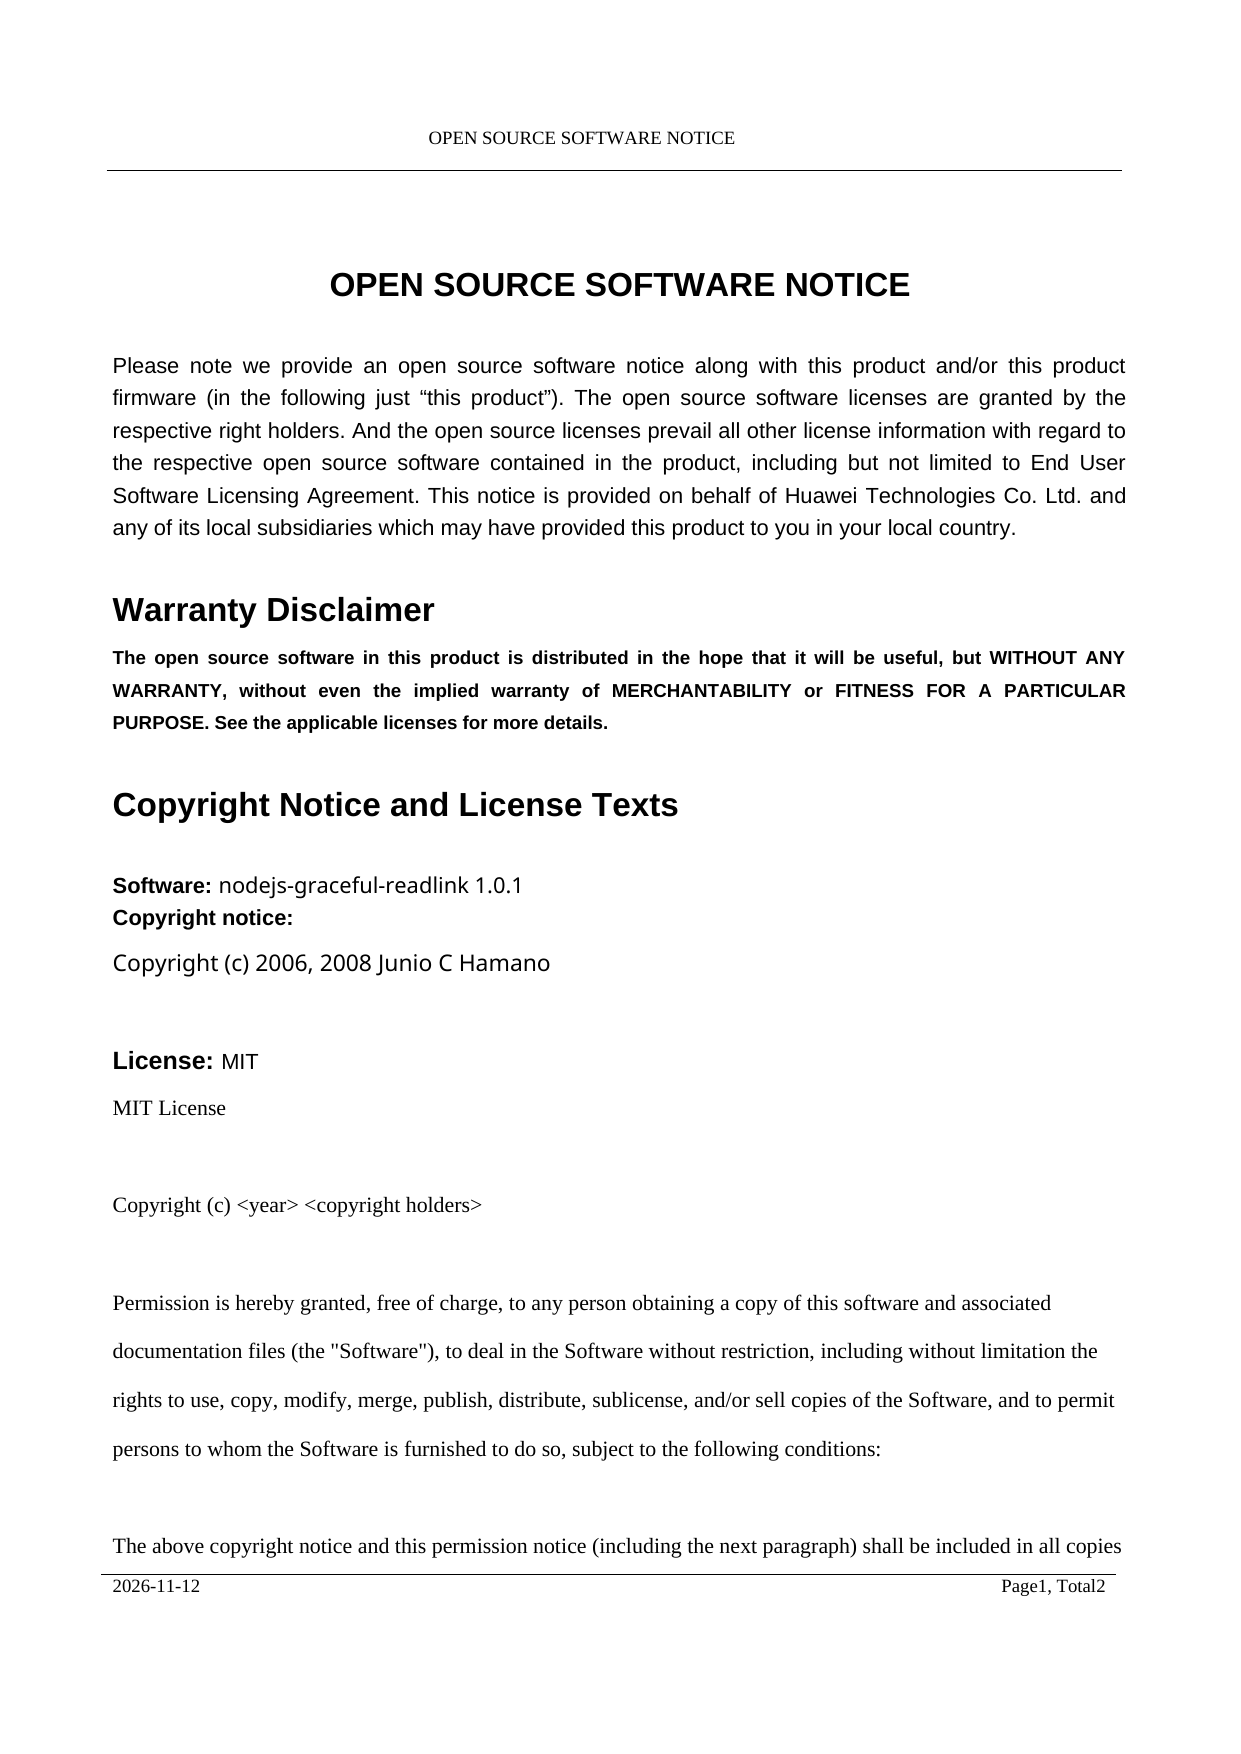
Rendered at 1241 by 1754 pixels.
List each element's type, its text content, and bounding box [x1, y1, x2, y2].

text Copyright (c) 2006, 2008 Junio C Hamano [112, 947, 1128, 1028]
text Please note we provide an open source software notice along with this product and/or this product firmware (in the following just “this product”). The open source software licenses are granted by the respective right holders. And the open source licenses prevail all other license information with regard to the respective open source software contained in the product, including but not limited to End User Software Licensing Agreement. This notice is provided on behalf of Huawei Technologies Co. Ltd. and any of its local subsidiaries which may have provided this product to you in your local country. [112, 349, 1128, 544]
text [112, 1091, 1128, 1562]
text Copyright Notice and License Texts [112, 771, 1128, 836]
text Software: nodejs-graceful-readlink 1.0.1 [112, 869, 1128, 901]
text OPEN SOURCE SOFTWARE NOTICE [112, 251, 1128, 316]
text License: MIT [112, 1044, 1128, 1077]
text Warranty Disclaimer [112, 576, 1128, 641]
text The open source software in this product is distributed in the hope that it will be useful, but WITHOUT ANY WARRANTY, without even the implied warranty of MERCHANTABILITY or FITNESS FOR A PARTICULAR PURPOSE. See the applicable licenses for more details. [112, 641, 1128, 739]
text Copyright notice: [112, 901, 1128, 934]
